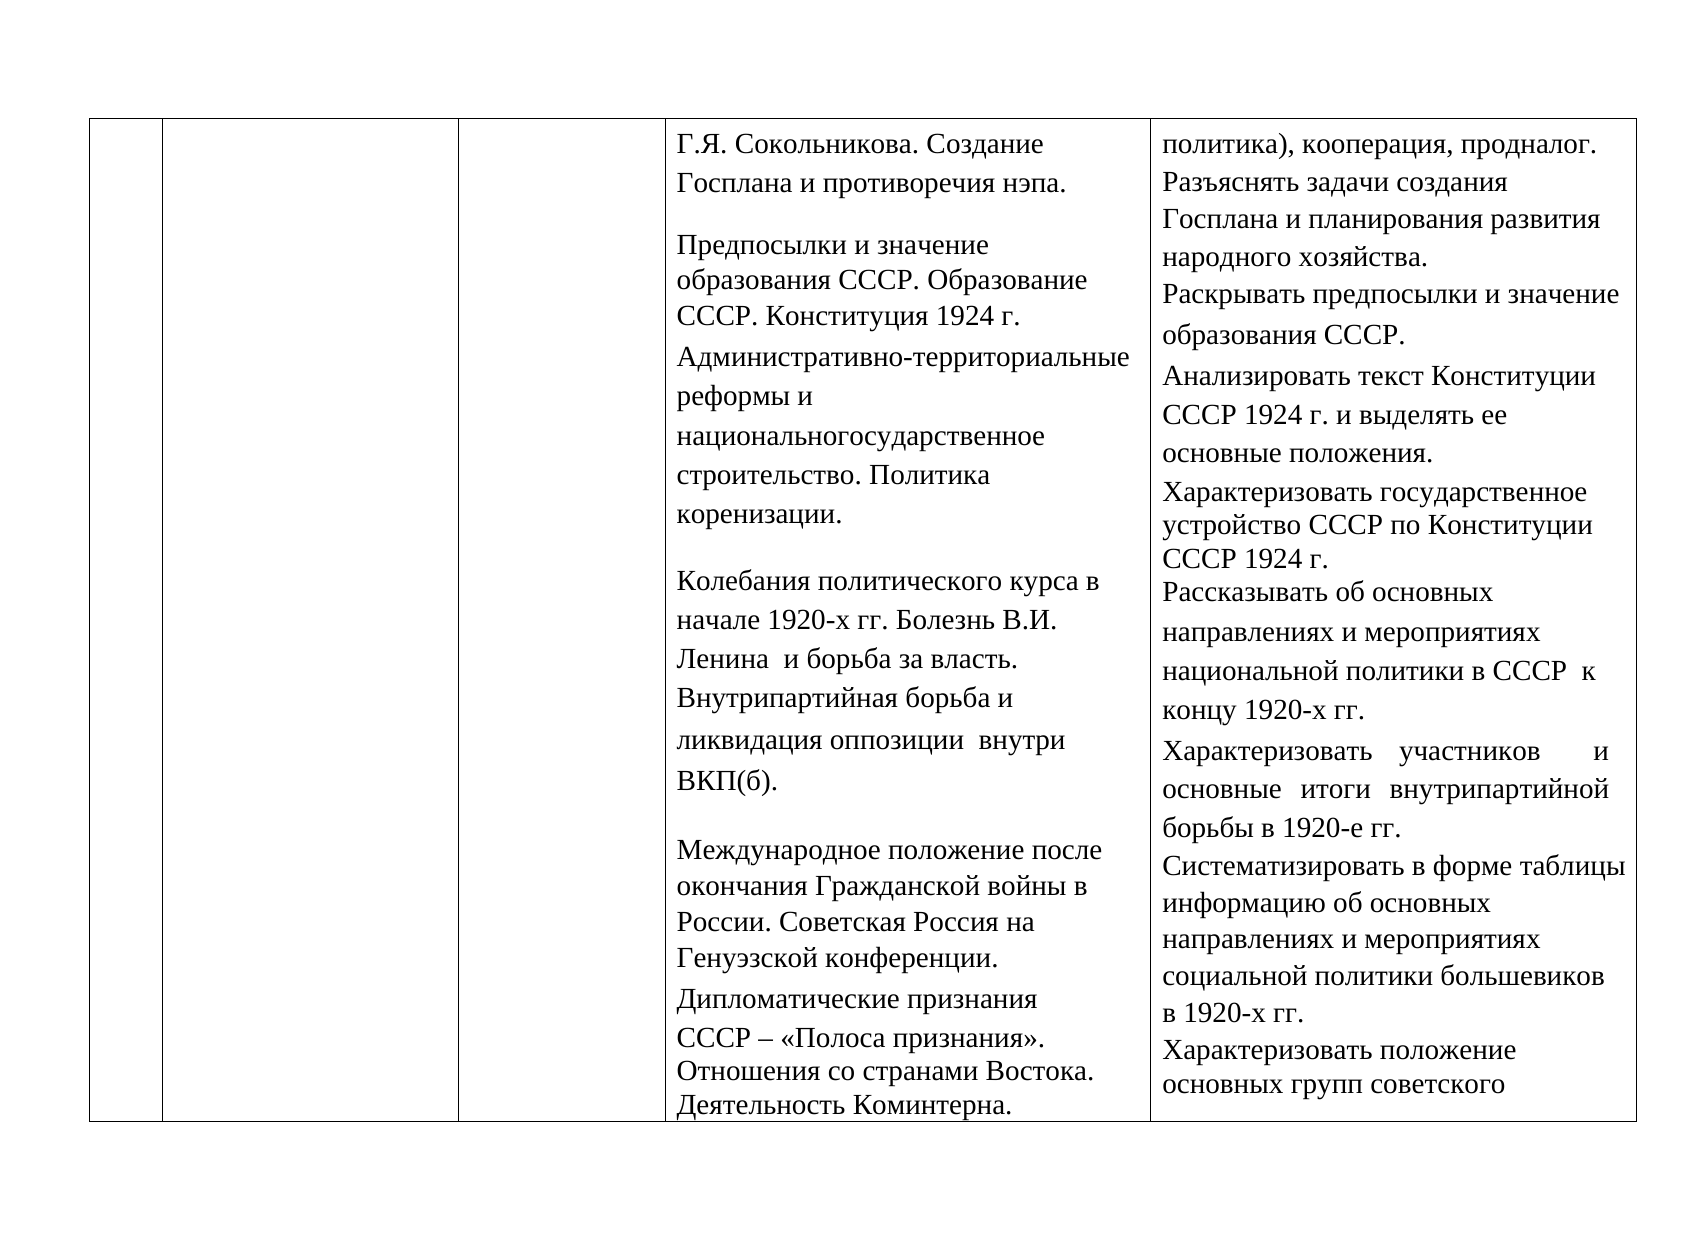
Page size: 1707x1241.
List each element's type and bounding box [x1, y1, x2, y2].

table_header [90, 119, 162, 1121]
table_header [1151, 119, 1636, 1121]
table_header [163, 119, 458, 1121]
table_header [666, 119, 1150, 1121]
table_header [459, 119, 665, 1121]
